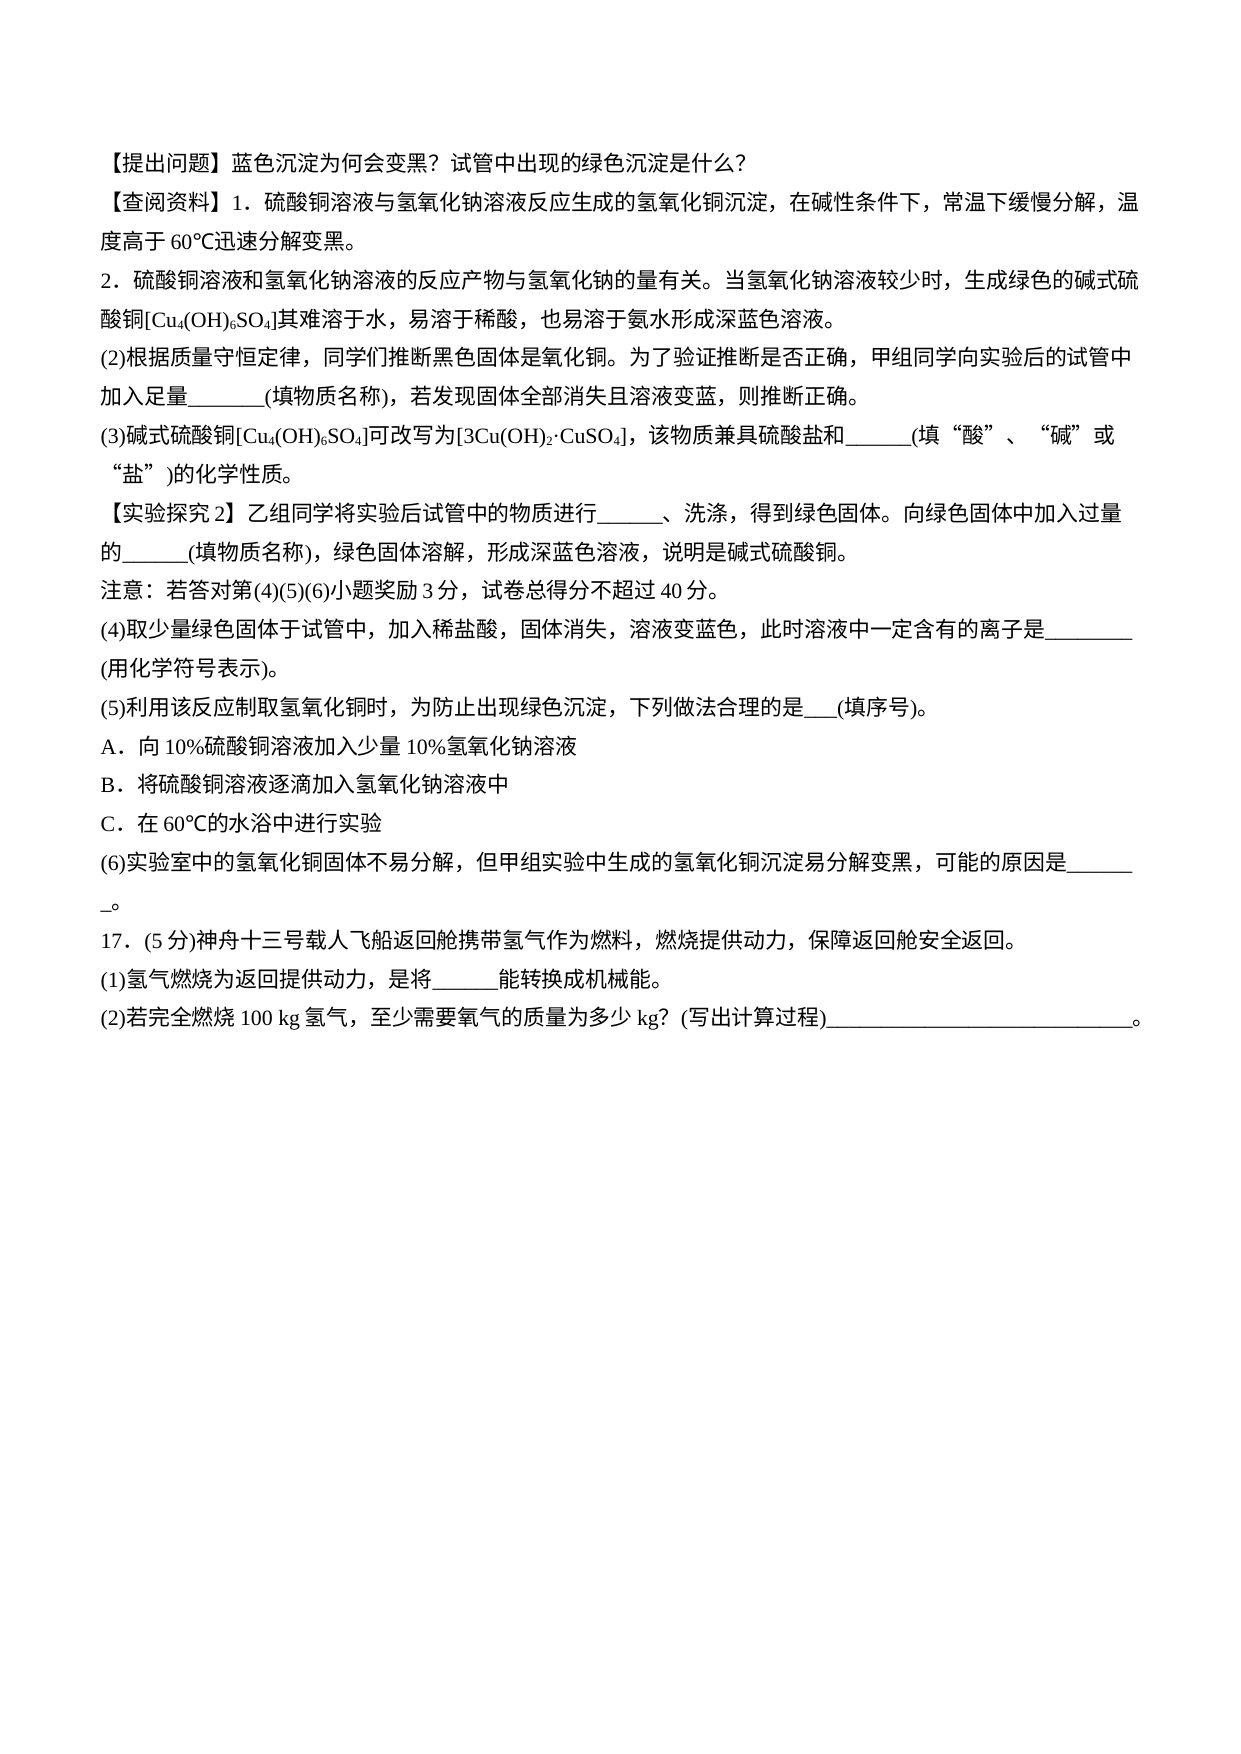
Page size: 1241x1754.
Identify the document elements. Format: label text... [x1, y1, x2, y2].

text (2)根据质量守恒定律，同学们推断黑色固体是氧化铜。为了验证推断是否正确，甲组同学向实验后的试管中加入足量_______(填物质名称)，若发现固体全部消失且溶液变蓝，则推断正确。 [100, 340, 1140, 411]
text (3)碱式硫酸铜[Cu4(OH)6SO4]可改写为[3Cu(OH)2·CuSO4]，该物质兼具硫酸盐和______(填“酸”、“碱”或“盐”)的化学性质。 [100, 418, 1140, 489]
text (6)实验室中的氢氧化铜固体不易分解，但甲组实验中生成的氢氧化铜沉淀易分解变黑，可能的原因是_______。 [100, 845, 1140, 916]
text 注意：若答对第(4)(5)(6)小题奖励3分，试卷总得分不超过40分。 [100, 573, 1140, 606]
text 【查阅资料】1．硫酸铜溶液与氢氧化钠溶液反应生成的氢氧化铜沉淀，在碱性条件下，常温下缓慢分解，温度高于60℃迅速分解变黑。 [100, 184, 1140, 256]
text (1)氢气燃烧为返回提供动力，是将______能转换成机械能。 [100, 961, 1140, 994]
text B．将硫酸铜溶液逐滴加入氢氧化钠溶液中 [100, 767, 1140, 799]
text (2)若完全燃烧100 kg氢气，至少需要氧气的质量为多少kg？(写出计算过程)____________________________。 [100, 1000, 1140, 1032]
text (5)利用该反应制取氢氧化铜时，为防止出现绿色沉淀，下列做法合理的是___(填序号)。 [100, 689, 1140, 722]
text 2．硫酸铜溶液和氢氧化钠溶液的反应产物与氢氧化钠的量有关。当氢氧化钠溶液较少时，生成绿色的碱式硫酸铜[Cu4(OH)6SO4]其难溶于水，易溶于稀酸，也易溶于氨水形成深蓝色溶液。 [100, 262, 1140, 334]
text (4)取少量绿色固体于试管中，加入稀盐酸，固体消失，溶液变蓝色，此时溶液中一定含有的离子是________(用化学符号表示)。 [100, 612, 1140, 683]
text 17．(5分)神舟十三号载人飞船返回舱携带氢气作为燃料，燃烧提供动力，保障返回舱安全返回。 [100, 922, 1140, 955]
text C．在60℃的水浴中进行实验 [100, 806, 1140, 838]
text A．向10%硫酸铜溶液加入少量10%氢氧化钠溶液 [100, 728, 1140, 761]
text 【提出问题】蓝色沉淀为何会变黑？试管中出现的绿色沉淀是什么？ [100, 146, 1140, 178]
text 【实验探究2】乙组同学将实验后试管中的物质进行______、洗涤，得到绿色固体。向绿色固体中加入过量的______(填物质名称)，绿色固体溶解，形成深蓝色溶液，说明是碱式硫酸铜。 [100, 495, 1140, 567]
